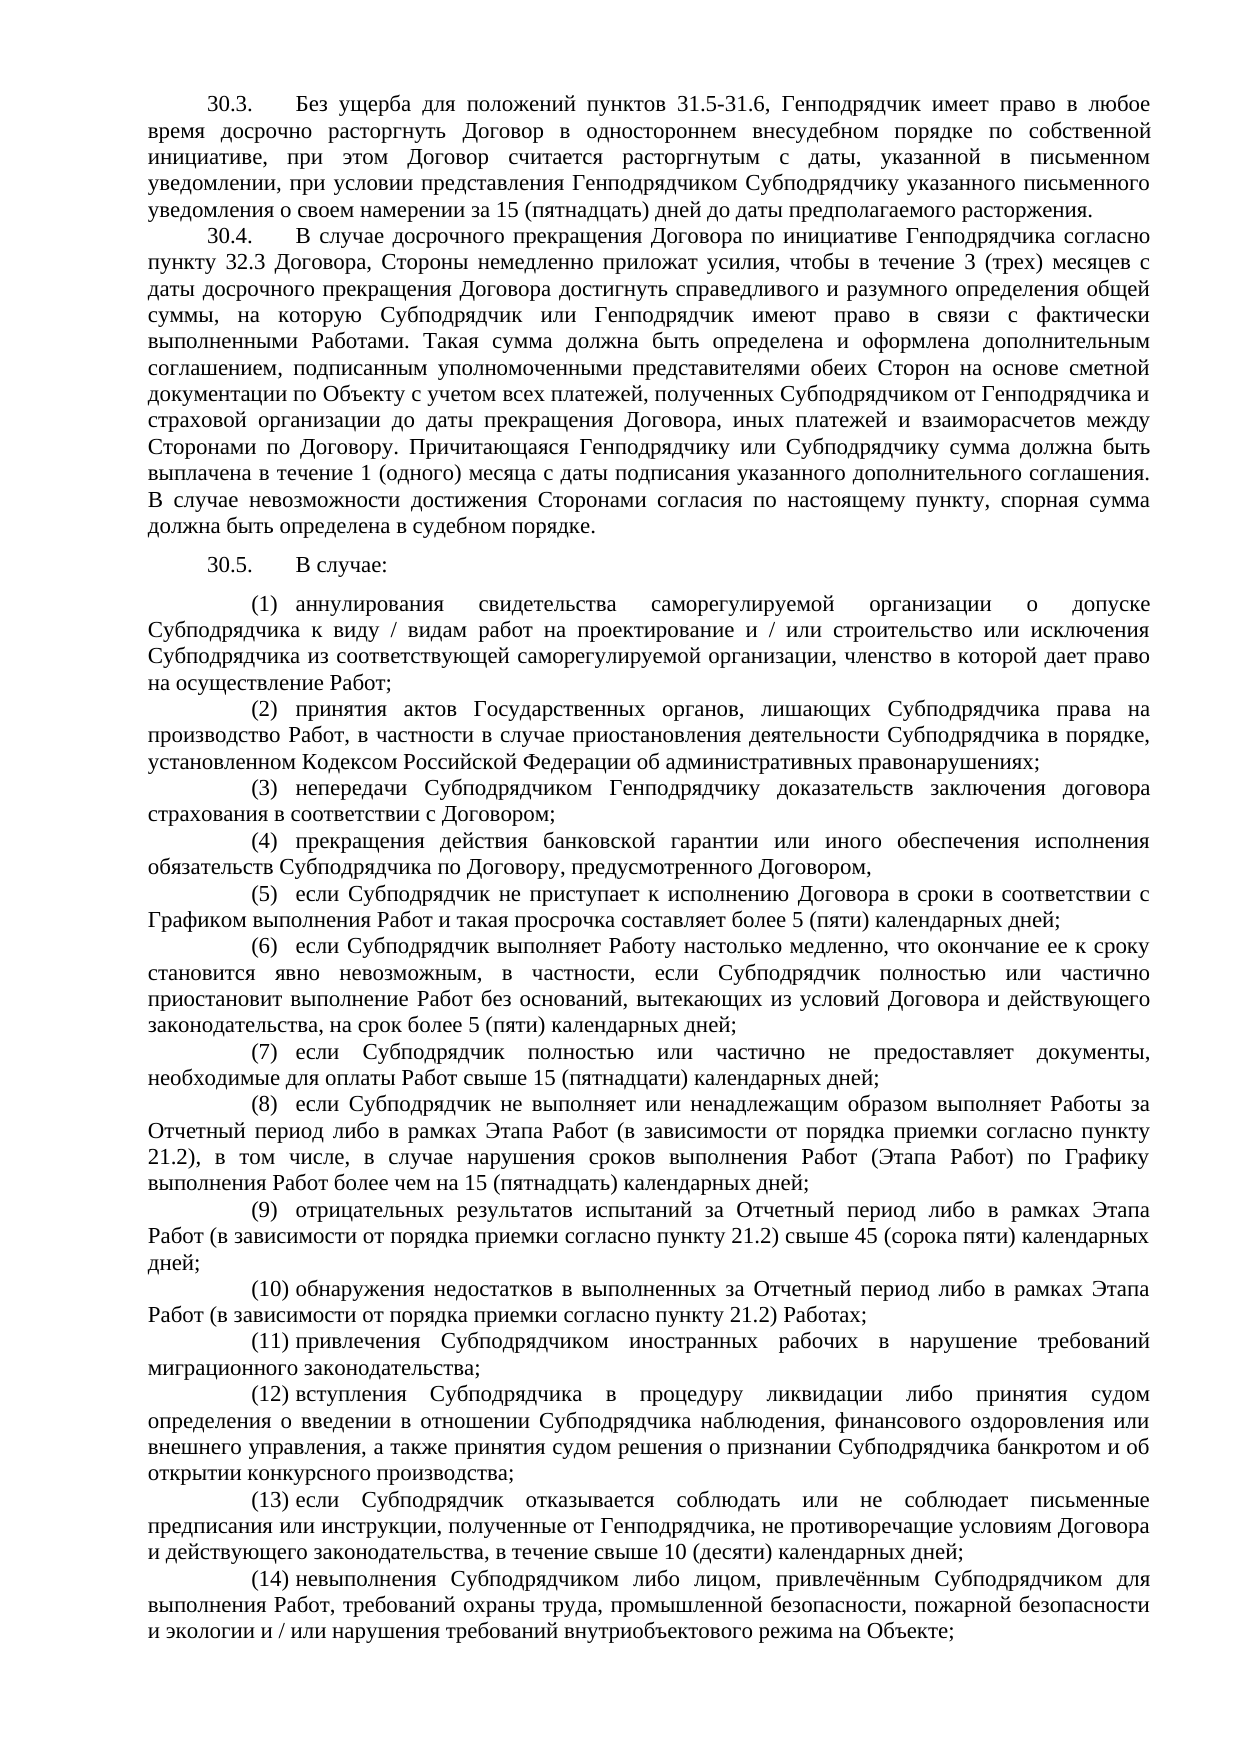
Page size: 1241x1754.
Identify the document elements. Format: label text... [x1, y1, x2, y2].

text привлечения Субподрядчиком иностранных рабочих в нарушение требований миграционного законодательства; [148, 1328, 1152, 1380]
text если Субподрядчик не приступает к исполнению Договора в сроки в соответствии с Графиком выполнения Работ и такая просрочка составляет более 5 (пяти) календарных дней; [148, 879, 1152, 932]
text отрицательных результатов испытаний за Отчетный период либо в рамках Этапа Работ (в зависимости от порядка приемки согласно пункту 21.2) свыше 45 (сорока пяти) календарных дней; [148, 1196, 1152, 1275]
text если Субподрядчик выполняет Работу настолько медленно, что окончание ее к сроку становится явно невозможным, в частности, если Субподрядчик полностью или частично приостановит выполнение Работ без оснований, вытекающих из условий Договора и действующего законодательства, на срок более 5 (пяти) календарных дней; [148, 932, 1152, 1038]
text аннулирования свидетельства саморегулируемой организации о допуске Субподрядчика к виду / видам работ на проектирование и / или строительство или исключения Субподрядчика из соответствующей саморегулируемой организации, членство в которой дает право на осуществление Работ; [148, 590, 1152, 695]
text если Субподрядчик полностью или частично не предоставляет документы, необходимые для оплаты Работ свыше 15 (пятнадцати) календарных дней; [148, 1038, 1152, 1090]
text прекращения действия банковской гарантии или иного обеспечения исполнения обязательств Субподрядчика по Договору, предусмотренного Договором, [148, 827, 1152, 879]
text непередачи Субподрядчиком Генподрядчику доказательств заключения договора страхования в соответствии с Договором; [148, 774, 1152, 827]
text если Субподрядчик не выполняет или ненадлежащим образом выполняет Работы за Отчетный период либо в рамках Этапа Работ (в зависимости от порядка приемки согласно пункту 21.2), в том числе, в случае нарушения сроков выполнения Работ (Этапа Работ) по Графику выполнения Работ более чем на 15 (пятнадцать) календарных дней; [148, 1090, 1152, 1196]
text В случае досрочного прекращения Договора по инициативе Генподрядчика согласно пункту 32.3 Договора, Стороны немедленно приложат усилия, чтобы в течение 3 (трех) месяцев с даты досрочного прекращения Договора достигнуть справедливого и разумного определения общей суммы, на которую Субподрядчик или Генподрядчик имеют право в связи с фактически выполненными Работами. Такая сумма должна быть определена и оформлена дополнительным соглашением, подписанным уполномоченными представителями обеих Сторон на основе сметной документации по Объекту с учетом всех платежей, полученных Субподрядчиком от Генподрядчика и страховой организации до даты прекращения Договора, иных платежей и взаиморасчетов между Сторонами по Договору. Причитающаяся Генподрядчику или Субподрядчику сумма должна быть выплачена в течение 1 (одного) месяца с даты подписания указанного дополнительного соглашения. В случае невозможности достижения Сторонами согласия по настоящему пункту, спорная сумма должна быть определена в судебном порядке. [148, 222, 1152, 538]
text принятия актов Государственных органов, лишающих Субподрядчика права на производство Работ, в частности в случае приостановления деятельности Субподрядчика в порядке, установленном Кодексом Российской Федерации об административных правонарушениях; [148, 695, 1152, 774]
text Без ущерба для положений пунктов 31.5-31.6, Генподрядчик имеет право в любое время досрочно расторгнуть Договор в одностороннем внесудебном порядке по собственной инициативе, при этом Договор считается расторгнутым с даты, указанной в письменном уведомлении, при условии представления Генподрядчиком Субподрядчику указанного письменного уведомления о своем намерении за 15 (пятнадцать) дней до даты предполагаемого расторжения. [148, 90, 1152, 222]
text невыполнения Субподрядчиком либо лицом, привлечённым Субподрядчиком для выполнения Работ, требований охраны труда, промышленной безопасности, пожарной безопасности и экологии и / или нарушения требований внутриобъектового режима на Объекте; [148, 1565, 1152, 1644]
text обнаружения недостатков в выполненных за Отчетный период либо в рамках Этапа Работ (в зависимости от порядка приемки согласно пункту 21.2) Работах; [148, 1275, 1152, 1328]
text если Субподрядчик отказывается соблюдать или не соблюдает письменные предписания или инструкции, полученные от Генподрядчика, не противоречащие условиям Договора и действующего законодательства, в течение свыше 10 (десяти) календарных дней; [148, 1486, 1152, 1565]
text вступления Субподрядчика в процедуру ликвидации либо принятия судом определения о введении в отношении Субподрядчика наблюдения, финансового оздоровления или внешнего управления, а также принятия судом решения о признании Субподрядчика банкротом и об открытии конкурсного производства; [148, 1380, 1152, 1486]
text В случае: [148, 551, 1152, 577]
